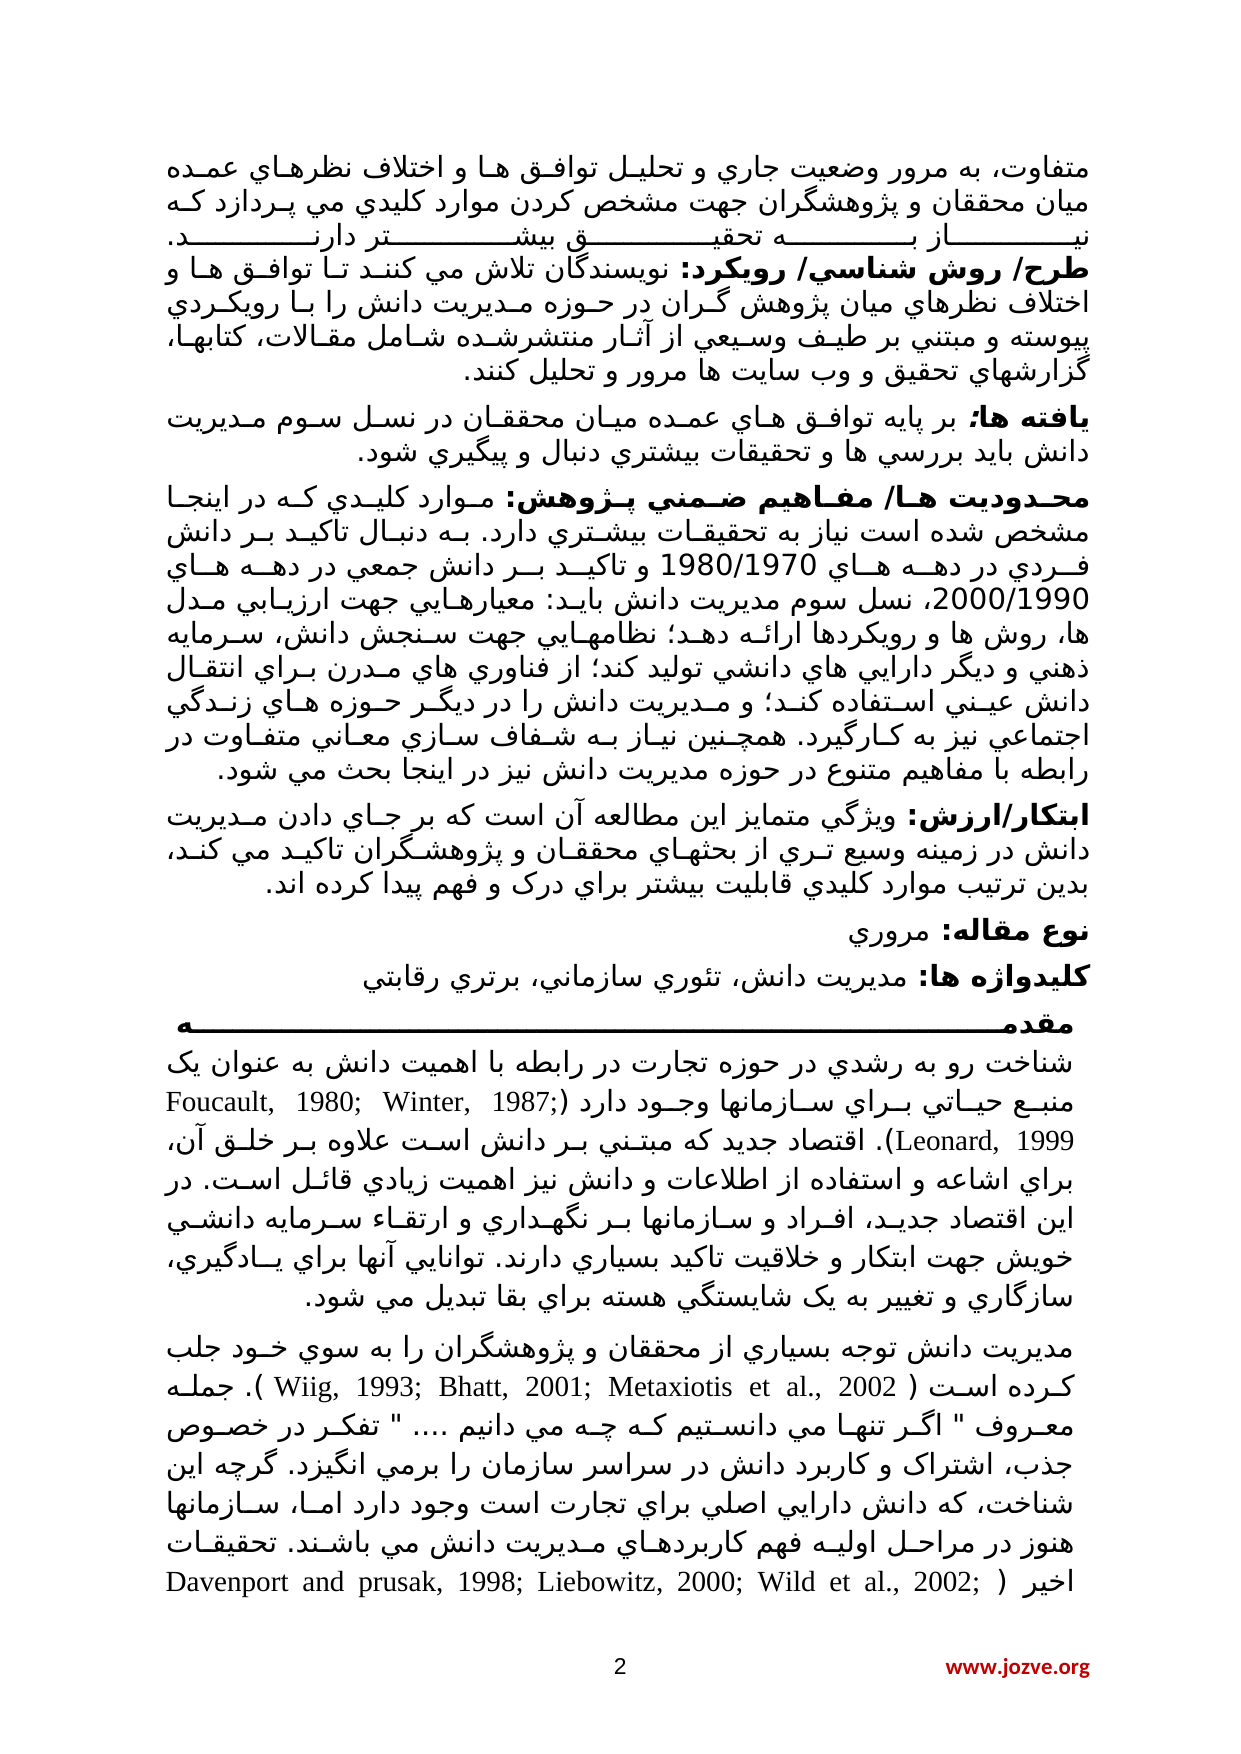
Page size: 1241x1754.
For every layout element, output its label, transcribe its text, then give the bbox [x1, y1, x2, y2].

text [166, 150, 1090, 388]
text نوع مقاله: مروري [166, 913, 1090, 947]
text يافته ها: بر پايه توافق هاي عمده ميان محققان در نسل سوم مديريت دانش بايد بررسي ها و تحقيقات بيشتري دنبال و پيگيري شود. [166, 400, 1090, 468]
text محدوديت ها/ مفاهيم ضمني پژوهش: موارد کليدي که در اينجا مشخص شده است نياز به تحقيقات بيشتري دارد. به دنبال تاکيد بر دانش فردي در دهه هاي 1980/1970 و تاکيد بر دانش جمعي در دهه هاي 2000/1990، نسل سوم مديريت دانش بايد: معيارهايي جهت ارزيابي مدل ها، روش ها و رويکردها ارائه دهد؛ نظامهايي جهت سنجش دانش، سرمايه ذهني و ديگر دارايي هاي دانشي توليد کند؛ از فناوري هاي مدرن براي انتقال دانش عيني استفاده کند؛ و مديريت دانش را در ديگر حوزه هاي زندگي اجتماعي نيز به کارگيرد. همچنين نياز به شفاف سازي معاني متفاوت در رابطه با مفاهيم متنوع در حوزه مديريت دانش نيز در اينجا بحث مي شود. [166, 481, 1090, 786]
text کليدواژه ها: مديريت دانش، تئوري سازماني، برتري رقابتي [166, 959, 1090, 993]
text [166, 1331, 1074, 1599]
text مقدمه شناخت رو به رشدي در حوزه تجارت در رابطه با اهميت دانش به عنوان يک منبع حياتي براي سازمانها وجود دارد (Foucault, 1980; Winter, 1987; Leonard, 1999). اقتصاد جديد که مبتني بر دانش است علاوه بر خلق آن، براي اشاعه و استفاده از اطلاعات و دانش نيز اهميت زيادي قائل است. در اين اقتصاد جديد، افراد و سازمانها بر نگهداري و ارتقاء سرمايه دانشي خويش جهت ابتکار و خلاقيت تاکيد بسياري دارند. توانايي آنها براي يادگيري، سازگاري و تغيير به يک شايستگي هسته براي بقا تبديل مي شود. [166, 1006, 1074, 1313]
text ابتکار/ارزش: ويژگي متمايز اين مطالعه آن است که بر جاي دادن مديريت دانش در زمينه وسيع تري از بحثهاي محققان و پژوهشگران تاکيد مي کند، بدين ترتيب موارد کليدي قابليت بيشتر براي درک و فهم پيدا کرده اند. [166, 799, 1090, 901]
